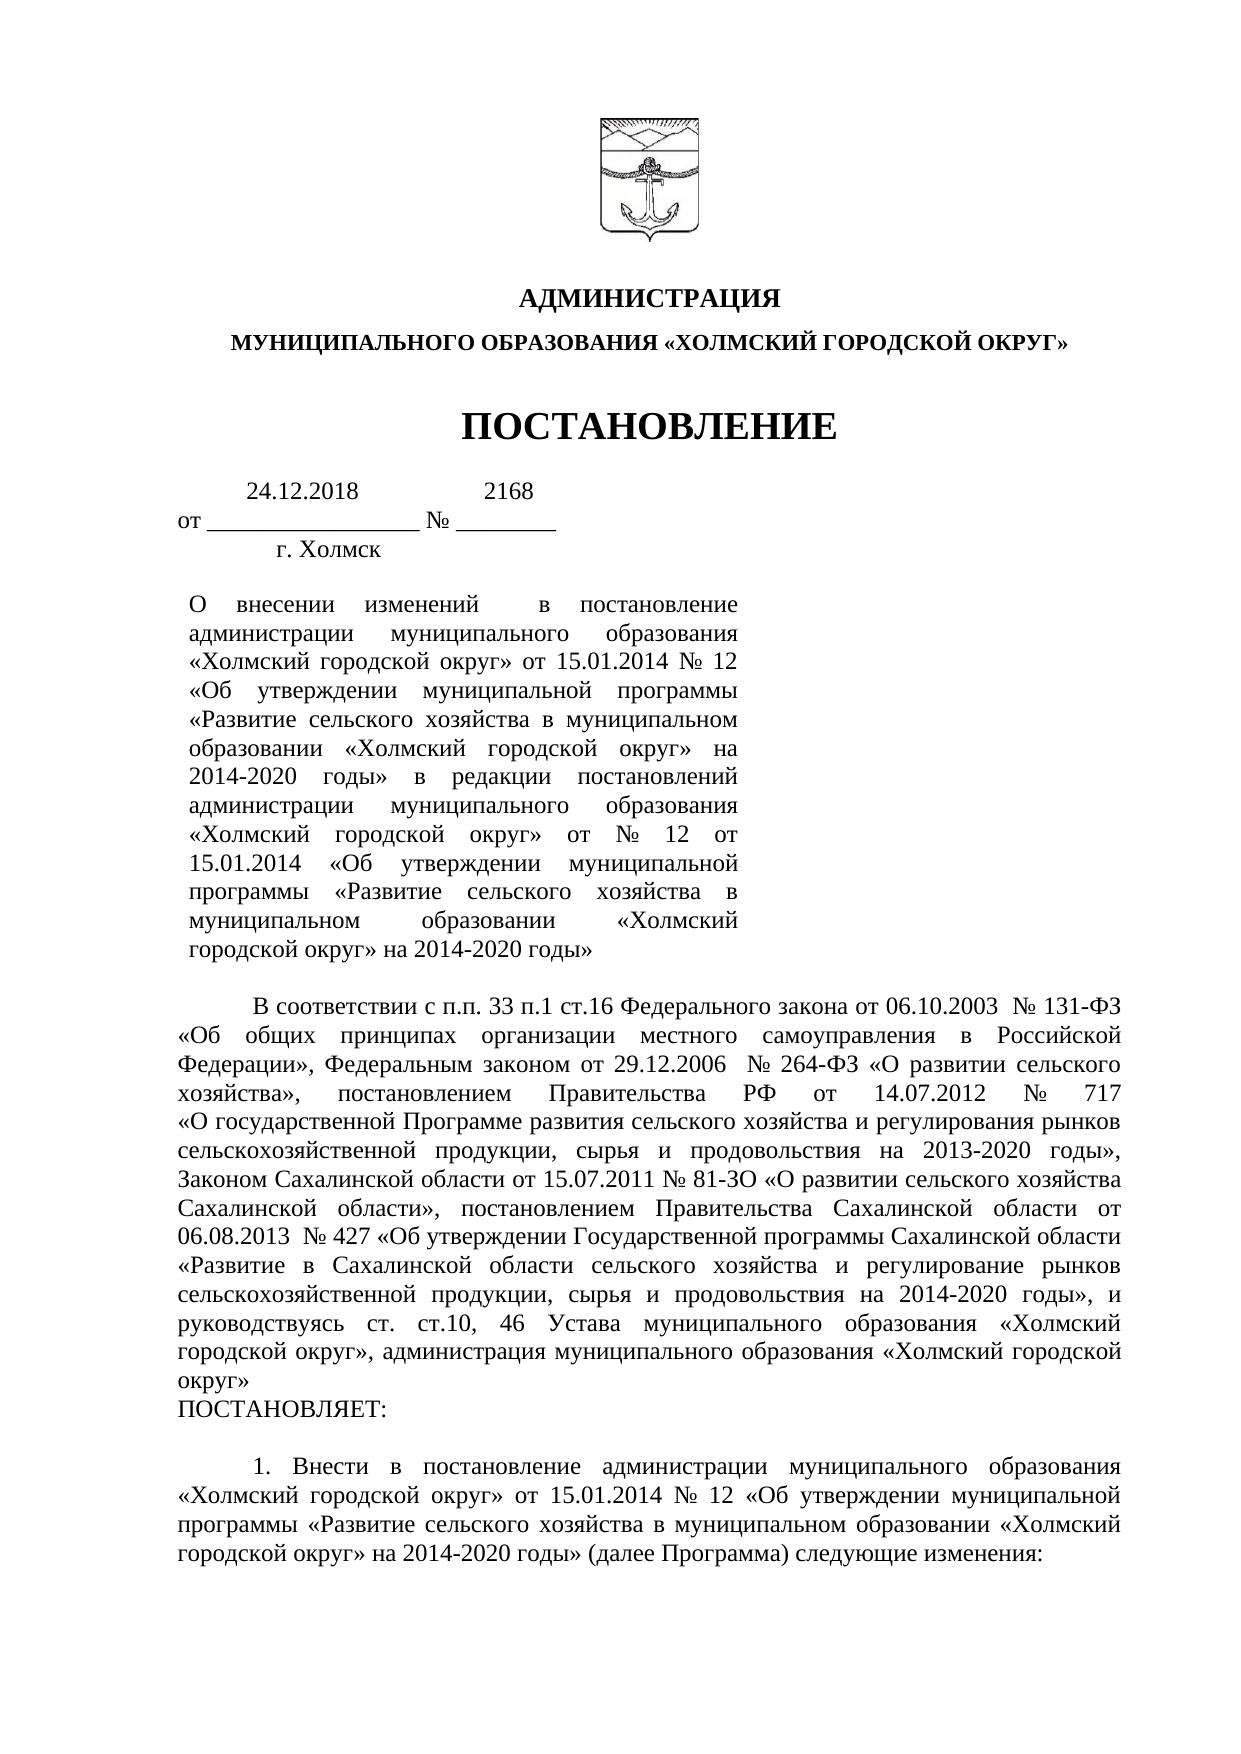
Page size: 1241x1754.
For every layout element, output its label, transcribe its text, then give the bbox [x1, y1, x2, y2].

picture [600, 118, 699, 242]
text АДМИНИСТРАЦИЯ [177, 282, 1122, 313]
table_header О внесении изменений в постановление администрации муниципального образования «Холмский городской округ» от 15.01.2014 № 12 «Об утверждении муниципальной программы «Развитие сельского хозяйства в муниципальном образовании «Холмский городской округ» на 2014-2020 годы» в редакции постановлений администрации муниципального образования «Холмский городской округ» от № 12 от 15.01.2014 «Об утверждении муниципальной программы «Развитие сельского хозяйства в муниципальном образовании «Холмский городской округ» на 2014-2020 годы» [177, 589, 749, 963]
text В соответствии с п.п. 33 п.1 ст.16 Федерального закона от 06.10.2003 № 131-ФЗ «Об общих принципах организации местного самоуправления в Российской Федерации», Федеральным законом от 29.12.2006 № 264-ФЗ «О развитии сельского хозяйства», постановлением Правительства РФ от 14.07.2012 № 717 «О государственной Программе развития сельского хозяйства и регулирования рынков сельскохозяйственной продукции, сырья и продовольствия на 2013-2020 годы», Законом Сахалинской области от 15.07.2011 № 81-ЗО «О развитии сельского хозяйства Сахалинской области», постановлением Правительства Сахалинской области от 06.08.2013 № 427 «Об утверждении Государственной программы Сахалинской области «Развитие в Сахалинской области сельского хозяйства и регулирование рынков сельскохозяйственной продукции, сырья и продовольствия на 2014-2020 годы», и руководствуясь ст. ст.10, 46 Устава муниципального образования «Холмский городской округ», администрация муниципального образования «Холмский городской округ» [177, 991, 1122, 1394]
text 24.12.2018 2168 [177, 476, 1122, 505]
text ПОСТАНОВЛЯЕТ: [177, 1394, 1122, 1423]
text от _________________ № ________ [177, 505, 1122, 534]
text г. Холмск [177, 534, 1122, 563]
text МУНИЦИПАЛЬНОГО ОБРАЗОВАНИЯ «ХОЛМСКИЙ ГОРОДСКОЙ ОКРУГ» [177, 329, 1122, 355]
text 1. Внести в постановление администрации муниципального образования «Холмский городской округ» от 15.01.2014 № 12 «Об утверждении муниципальной программы «Развитие сельского хозяйства в муниципальном образовании «Холмский городской округ» на 2014-2020 годы» (далее Программа) следующие изменения: [177, 1451, 1122, 1566]
text ПОСТАНОВЛЕНИЕ [177, 402, 1122, 448]
